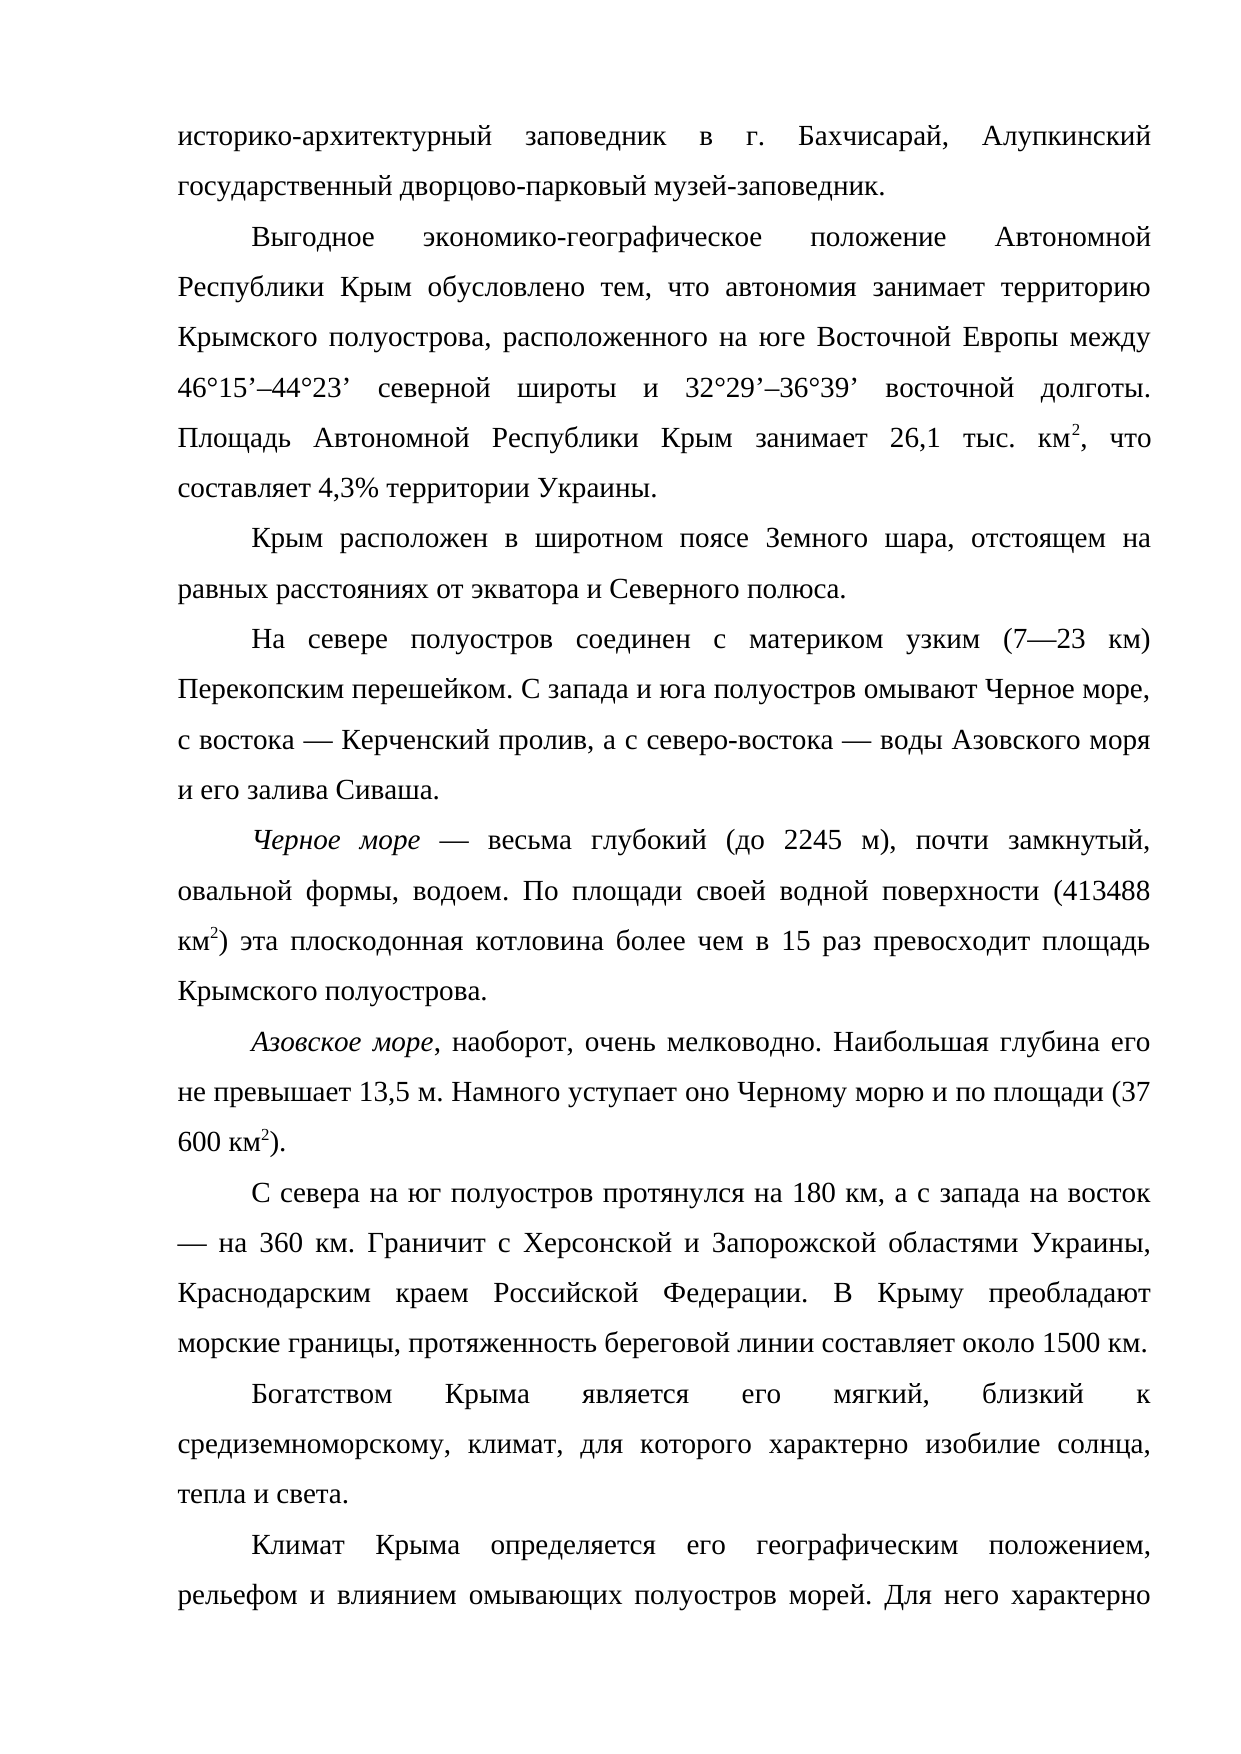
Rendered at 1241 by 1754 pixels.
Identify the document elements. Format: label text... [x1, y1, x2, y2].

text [177, 118, 1152, 202]
text На севере полуостров соединен с материком узким (7—23 км) Перекопским перешейком. С запада и юга полуостров омывают Черное море, с востока — Керченский пролив, а с северо-востока — воды Азовского моря и его залива Сиваша. [177, 621, 1152, 806]
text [177, 1527, 1152, 1611]
text С севера на юг полуостров протянулся на , а с запада на восток — на . Граничит с Херсонской и Запорожской областями Украины, Краснодарским краем Российской Федерации. В Крыму преобладают морские границы, протяженность береговой линии составляет около . [177, 1175, 1152, 1359]
text Крым расположен в широтном поясе Земного шара, отстоящем на равных расстояниях от экватора и Северного полюса. [177, 521, 1152, 604]
text Богатством Крыма является его мягкий, близкий к средиземноморскому, климат, для которого характерно изобилие солнца, тепла и света. [177, 1376, 1152, 1510]
text Выгодное экономико-географическое положение Автономной Республики Крым обусловлено тем, что автономия занимает территорию Крымского полуострова, расположенного на юге Восточной Европы между 46°15’–44°23’ северной широты и 32°29’–36°39’ восточной долготы. Площадь Автономной Республики Крым занимает 26,1 тыс. км2, что составляет 4,3% территории Украины. [177, 219, 1152, 504]
text Азовское море, наоборот, очень мелководно. Наибольшая глубина его не превышает . Намного уступает оно Черному морю и по площади (37 600 км2). [177, 1024, 1152, 1158]
text Черное море — весьма глубокий (до ), почти замкнутый, овальной формы, водоем. По площади своей водной поверхности (413488 км2) эта плоскодонная котловина более чем в 15 раз превосходит площадь Крымского полуострова. [177, 822, 1152, 1007]
